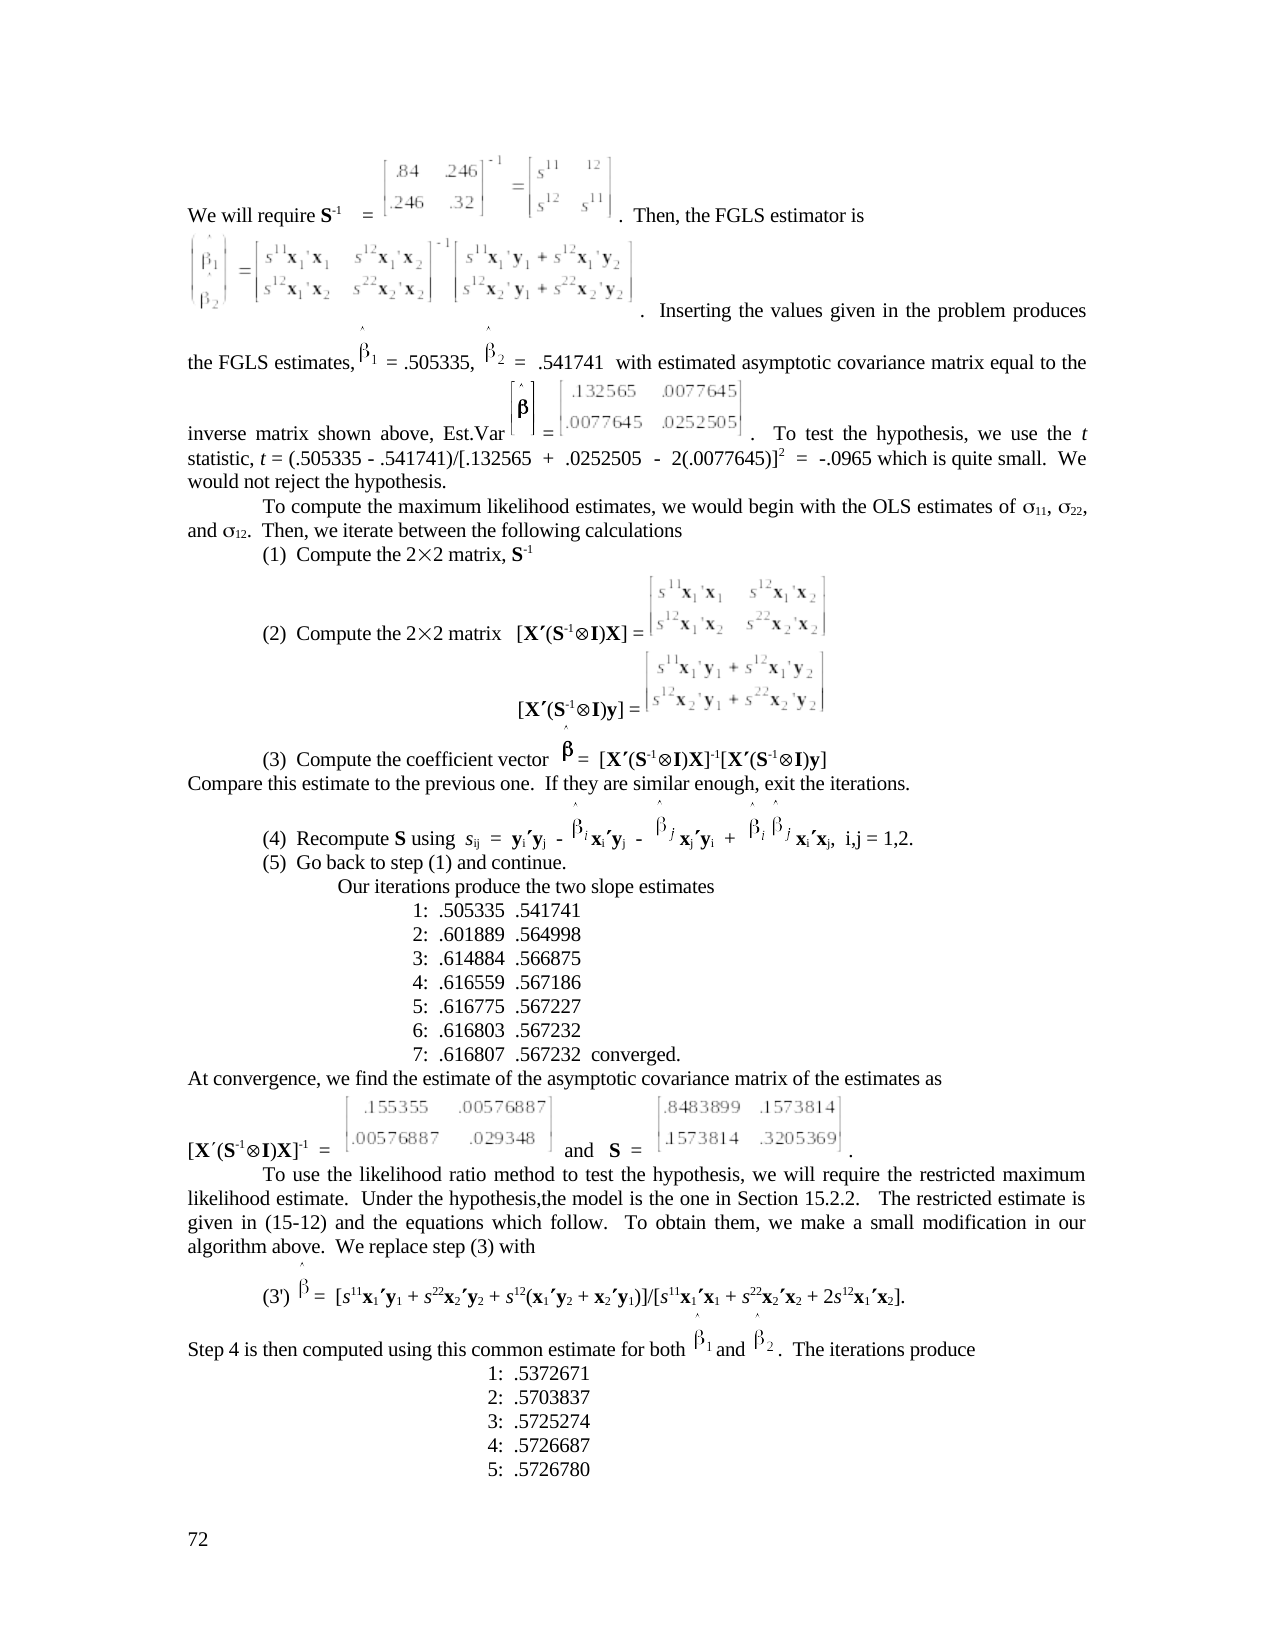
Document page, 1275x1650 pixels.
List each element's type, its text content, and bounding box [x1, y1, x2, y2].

text 3: .5725274 [187, 1409, 1087, 1433]
text (2) Compute the 22 matrix [X(S-1I)X] = [187, 566, 1087, 645]
text 6: .616803 .567232 [187, 1018, 1087, 1042]
text (4) Recompute S using sij = yiyj - xiyj - xjyi + xixj, i,j = 1,2. [187, 795, 1087, 850]
text 1: .505335 .541741 [187, 898, 1087, 922]
text To compute the maximum likelihood estimates, we would begin with the OLS estimates of 11, 22, and 12. Then, we iterate between the following calculations [187, 493, 1087, 542]
text 1: .5372671 [187, 1361, 1087, 1385]
text 4: .616559 .567186 [187, 970, 1087, 994]
text 7: .616807 .567232 converged. [187, 1042, 1087, 1066]
text . Inserting the values given in the problem produces the FGLS estimates, = .505335, = .541741 with estimated asymptotic covariance matrix equal to the inverse matrix shown above, Est.Var=. To test the hypothesis, we use the t statistic, t = (.505335 - .541741)/[.132565 + .0252505 - 2(.0077645)]2 = -.0965 which is quite small. We would not reject the hypothesis. [187, 227, 1087, 493]
text (1) Compute the 22 matrix, S-1 [187, 542, 1087, 566]
text To use the likelihood ratio method to test the hypothesis, we will require the restricted maximum likelihood estimate. Under the hypothesis,the model is the one in Section 15.2.2. The restricted estimate is given in (15-12) and the equations which follow. To obtain them, we make a small modification in our algorithm above. We replace step (3) with [187, 1162, 1087, 1258]
text At convergence, we find the estimate of the asymptotic covariance matrix of the estimates as [187, 1066, 1087, 1090]
text (3') = [s11x1y1 + s22x2y2 + s12(x1y2 + x2y1)]/[s11x1x1 + s22x2x2 + 2s12x1x2]. [187, 1258, 1087, 1308]
text 2: .601889 .564998 [187, 922, 1087, 946]
text We will require S-1 = . Then, the FGLS estimator is [187, 150, 1087, 227]
text 4: .5726687 [187, 1433, 1087, 1457]
text [X(S-1I)y] = [187, 645, 1087, 721]
text 2: .5703837 [187, 1385, 1087, 1409]
text 3: .614884 .566875 [187, 946, 1087, 970]
text Step 4 is then computed using this common estimate for both and . The iterations produce [187, 1308, 1087, 1361]
text (3) Compute the coefficient vector = [X(S-1I)X]-1[X(S-1I)y] [187, 721, 1087, 771]
text 5: .616775 .567227 [187, 994, 1087, 1018]
text [X(S-1I)X]-1 = and S = . [187, 1090, 1087, 1162]
text 5: .5726780 [187, 1457, 1087, 1481]
text Compare this estimate to the previous one. If they are similar enough, exit the iterations. [187, 771, 1087, 795]
text Our iterations produce the two slope estimates [187, 874, 1087, 898]
text (5) Go back to step (1) and continue. [187, 850, 1087, 874]
